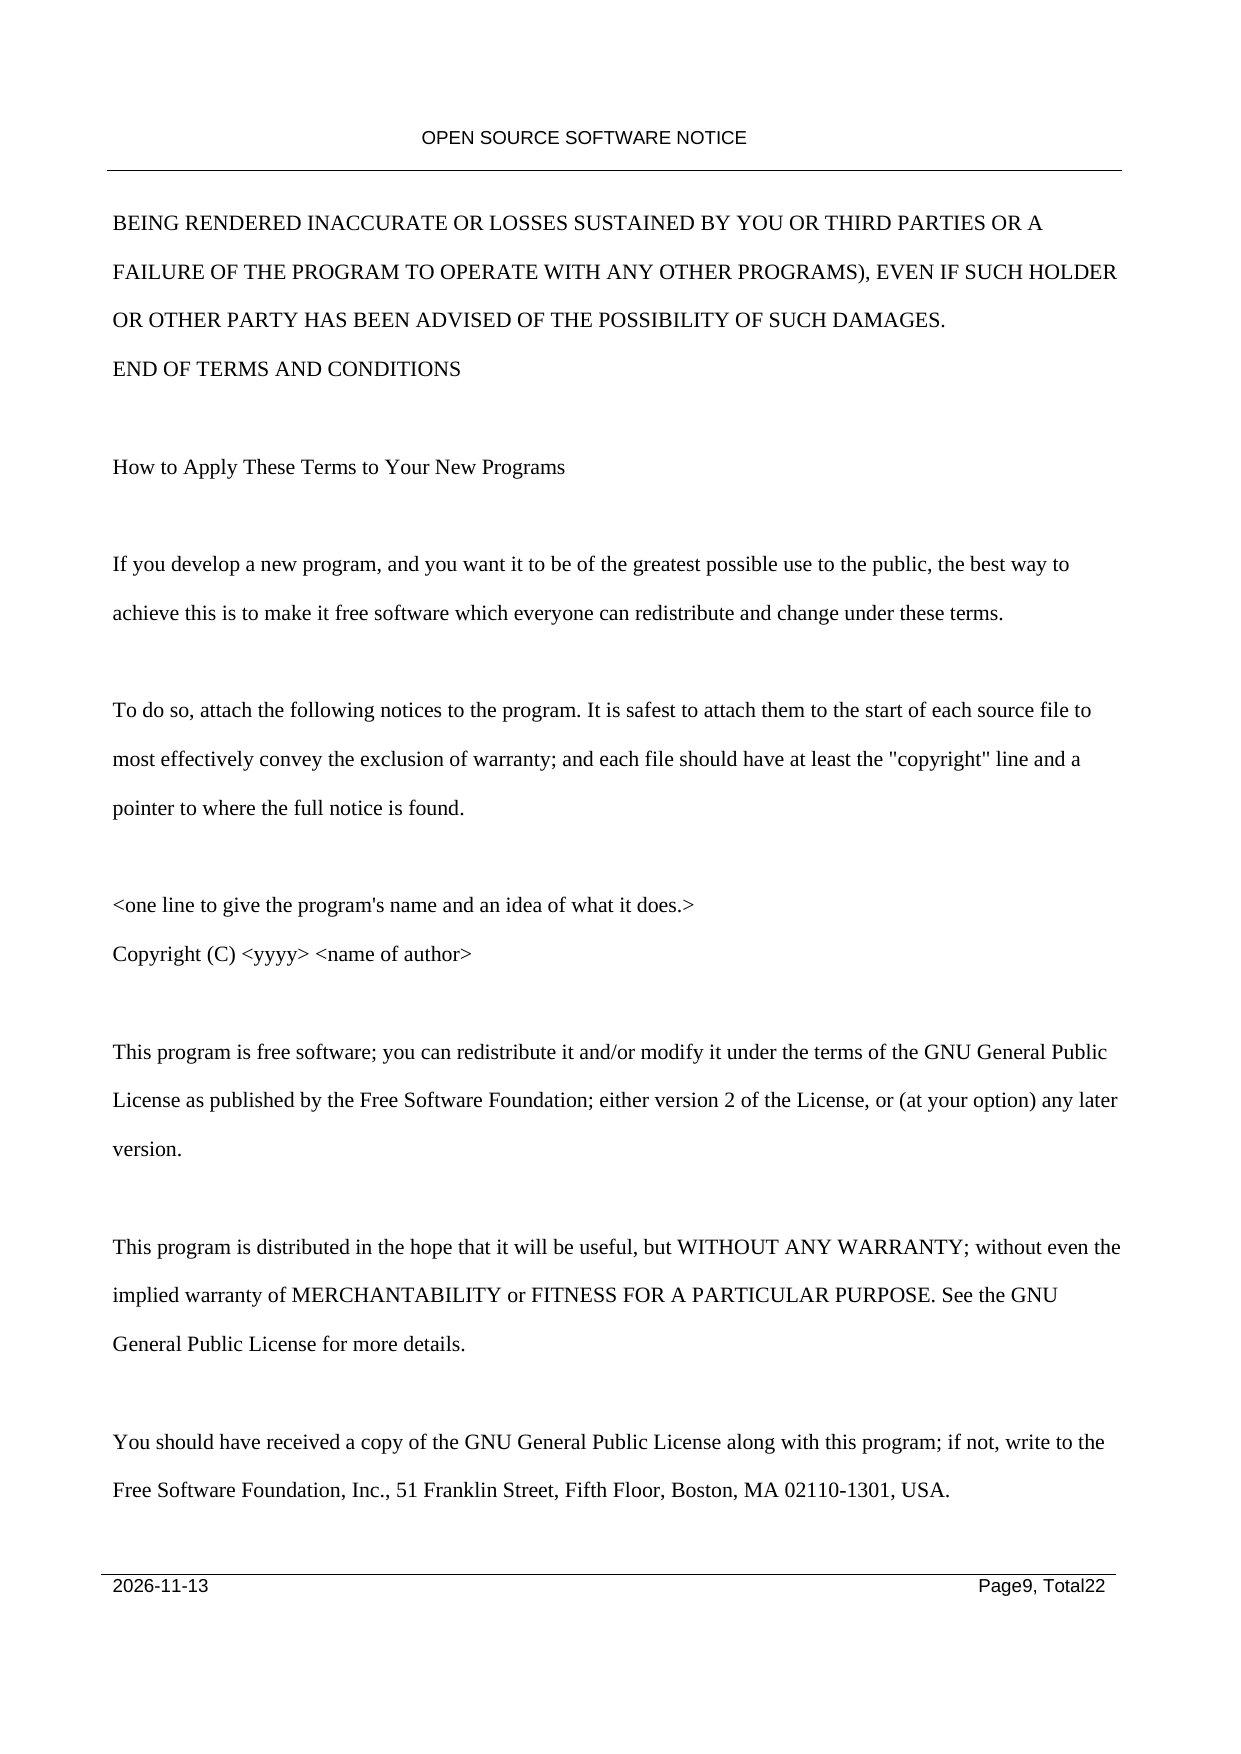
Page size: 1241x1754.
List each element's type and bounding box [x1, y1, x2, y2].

text [112, 206, 1128, 1506]
